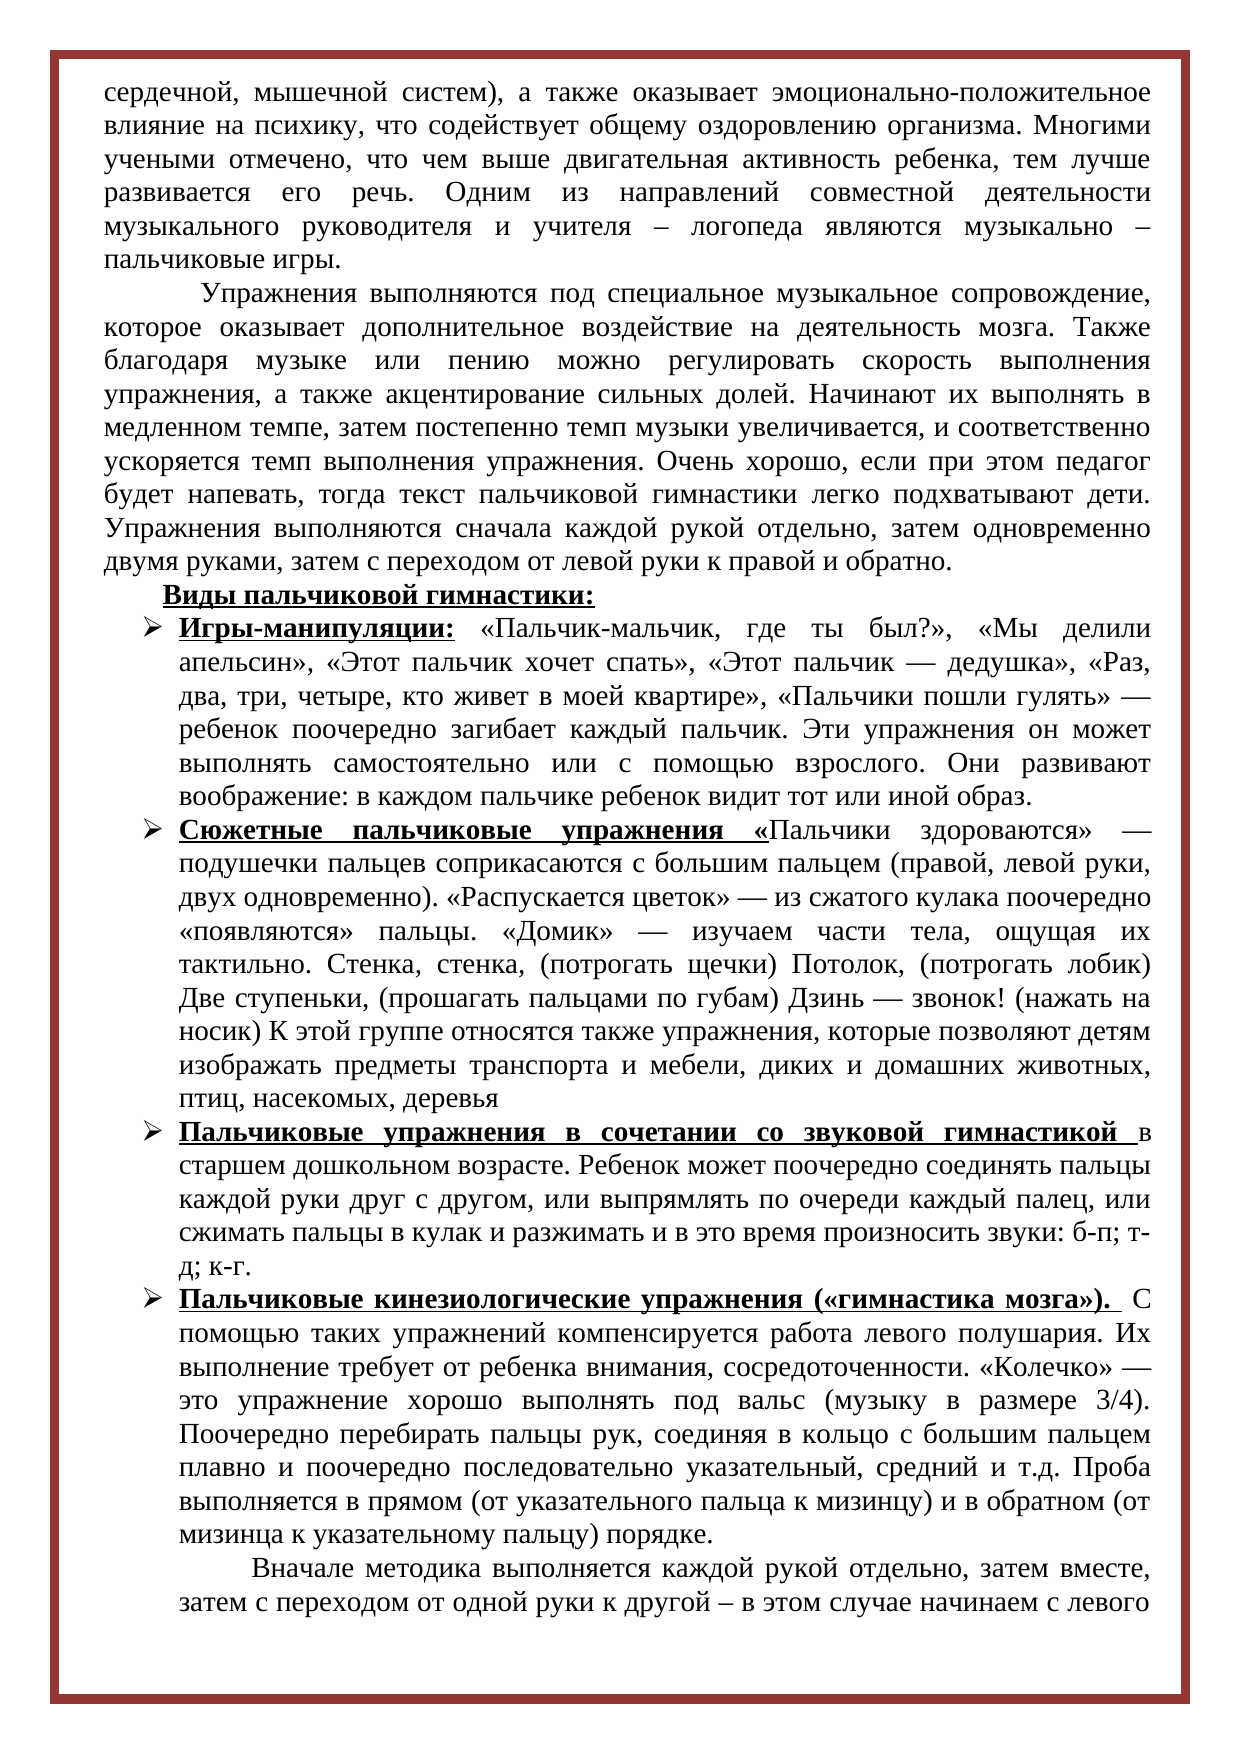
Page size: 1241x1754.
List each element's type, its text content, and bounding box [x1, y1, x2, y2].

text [103, 74, 1152, 275]
text Виды пальчиковой гимнастики: [103, 577, 1152, 611]
list Игры-манипуляции: «Пальчик-мальчик, где ты был?», «Мы делили апельсин», «Этот пальчик хочет спать», «Этот пальчик — дедушка», «Раз, два, три, четыре, кто живет в моей квартире», «Пальчики пошли гулять» — ребенок поочередно загибает каждый пальчик. Эти упражнения он может выполнять самостоятельно или с помощью взрослого. Они развивают воображение: в каждом пальчике ребенок видит тот или иной образ. [141, 611, 1152, 812]
list Пальчиковые упражнения в сочетании со звуковой гимнастикой в старшем дошкольном возрасте. Ребенок может поочередно соединять пальцы каждой руки друг с другом, или выпрямлять по очереди каждый палец, или сжимать пальцы в кулак и разжимать и в это время произносить звуки: б-п; т-д; к-г. [141, 1114, 1152, 1282]
list Пальчиковые кинезиологические упражнения («гимнастика мозга»). С помощью таких упражнений компенсируется работа левого полушария. Их выполнение требует от ребенка внимания, сосредоточенности. «Колечко» — это упражнение хорошо выполнять под вальс (музыку в размере 3/4). Поочередно перебирать пальцы рук, соединяя в кольцо с большим пальцем плавно и поочередно последовательно указательный, средний и т.д. Проба выполняется в прямом (от указательного пальца к мизинцу) и в обратном (от мизинца к указательному пальцу) порядке. [141, 1282, 1152, 1550]
list Сюжетные пальчиковые упражнения «Пальчики здороваются» — подушечки пальцев соприкасаются с большим пальцем (правой, левой руки, двух одновременно). «Распускается цветок» — из сжатого кулака поочередно «появляются» пальцы. «Домик» — изучаем части тела, ощущая их тактильно. Стенка, стенка, (потрогать щечки) Потолок, (потрогать лобик) Две ступеньки, (прошагать пальцами по губам) Дзинь — звонок! (нажать на носик) К этой группе относятся также упражнения, которые позволяют детям изображать предметы транспорта и мебели, диких и домашних животных, птиц, насекомых, деревья [141, 812, 1152, 1114]
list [178, 1550, 1152, 1617]
text Упражнения выполняются под специальное музыкальное сопровождение, которое оказывает дополнительное воздействие на деятельность мозга. Также благодаря музыке или пению можно регулировать скорость выполнения упражнения, а также акцентирование сильных долей. Начинают их выполнять в медленном темпе, затем постепенно темп музыки увеличивается, и соответственно ускоряется темп выполнения упражнения. Очень хорошо, если при этом педагог будет напевать, тогда текст пальчиковой гимнастики легко подхватывают дети. Упражнения выполняются сначала каждой рукой отдельно, затем одновременно двумя руками, затем с переходом от левой руки к правой и обратно. [103, 275, 1152, 577]
